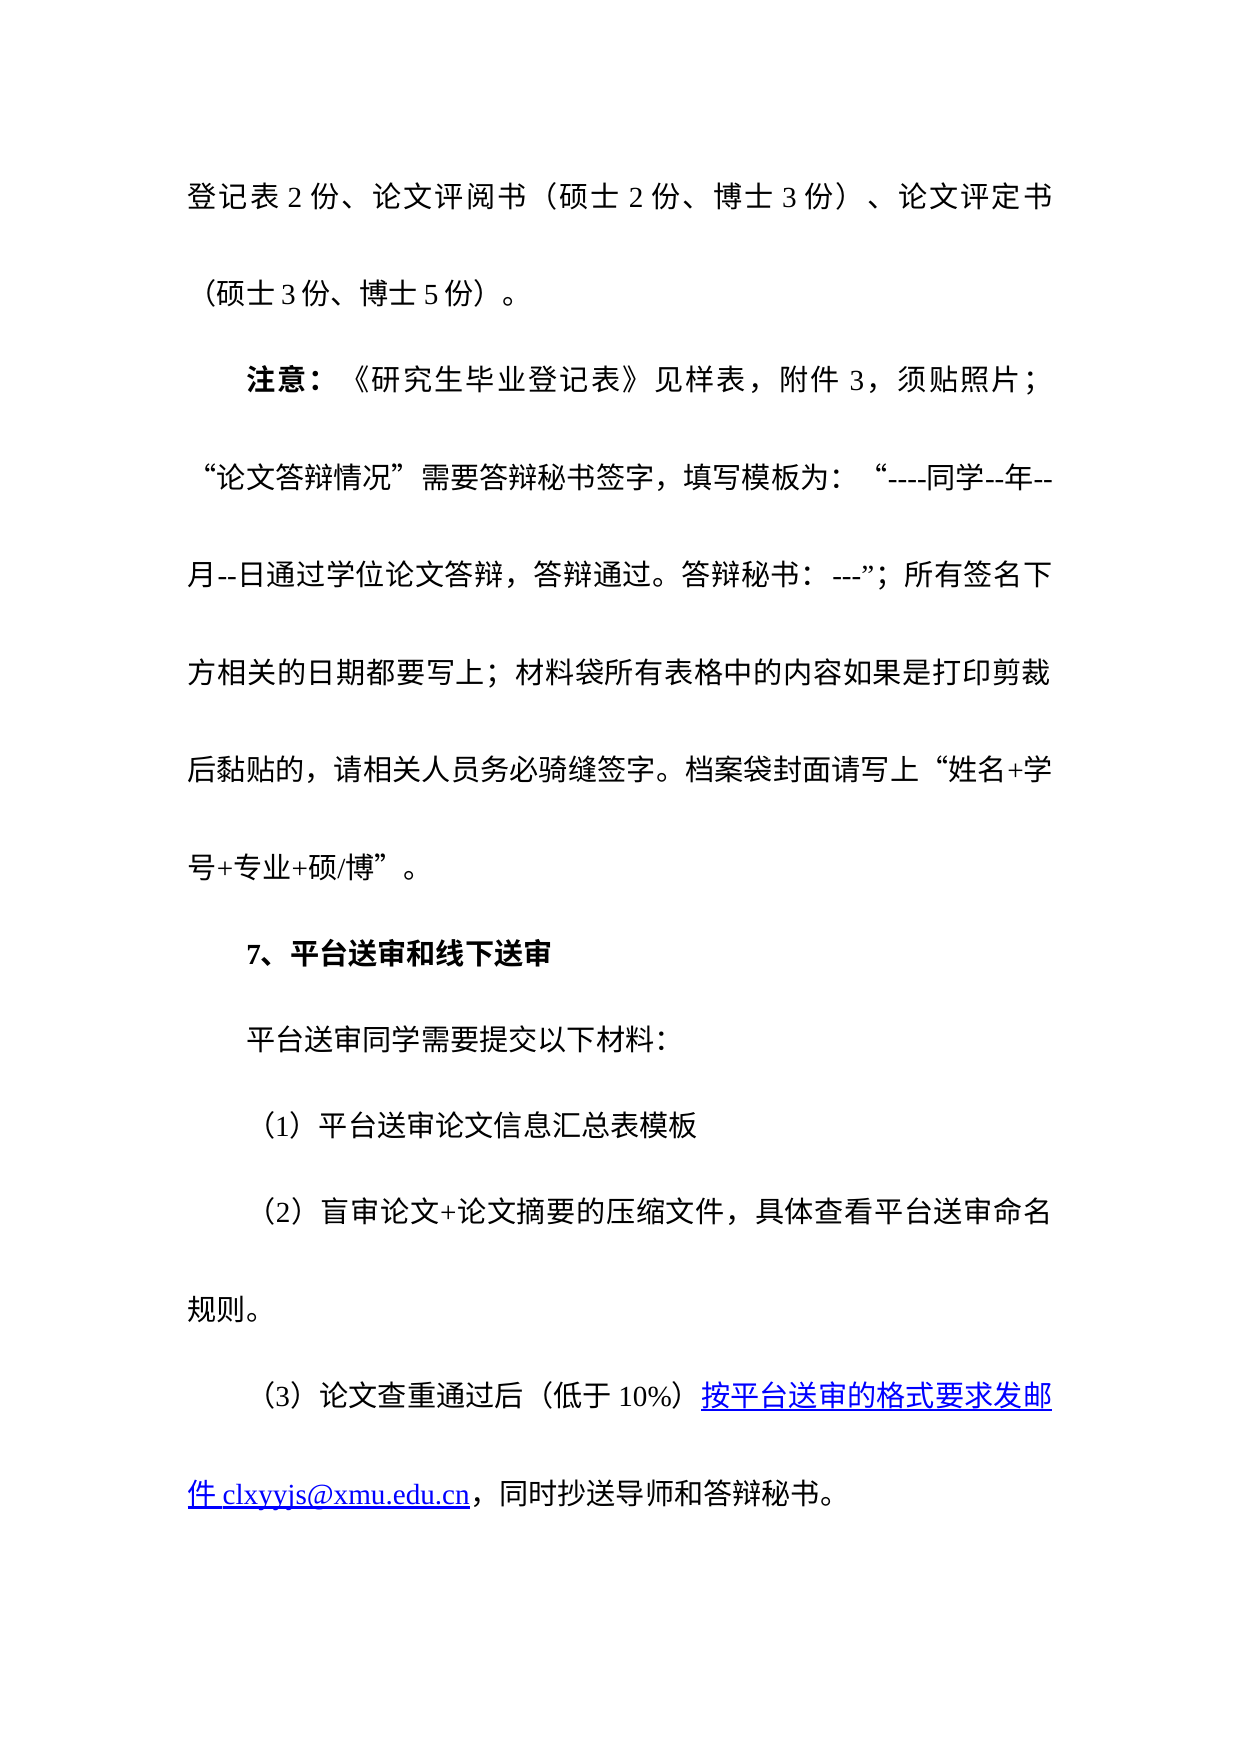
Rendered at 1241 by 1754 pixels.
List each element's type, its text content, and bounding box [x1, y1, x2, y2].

text （3）论文查重通过后（低于10%）按平台送审的格式要求发邮件clxyyjs@xmu.edu.cn，同时抄送导师和答辩秘书。 [187, 1361, 1053, 1524]
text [187, 162, 1053, 324]
text 平台送审同学需要提交以下材料： [187, 1005, 1053, 1070]
text 7、平台送审和线下送审 [187, 919, 1053, 984]
text （1）平台送审论文信息汇总表模板 [187, 1092, 1053, 1157]
text （2）盲审论文+论文摘要的压缩文件，具体查看平台送审命名规则。 [187, 1178, 1053, 1340]
text 注意：《研究生毕业登记表》见样表，附件3，须贴照片；“论文答辩情况”需要答辩秘书签字，填写模板为：“----同学--年--月--日通过学位论文答辩，答辩通过。答辩秘书：---”；所有签名下方相关的日期都要写上；材料袋所有表格中的内容如果是打印剪裁后黏贴的，请相关人员务必骑缝签字。档案袋封面请写上“姓名+学号+专业+硕/博”。 [187, 346, 1053, 898]
